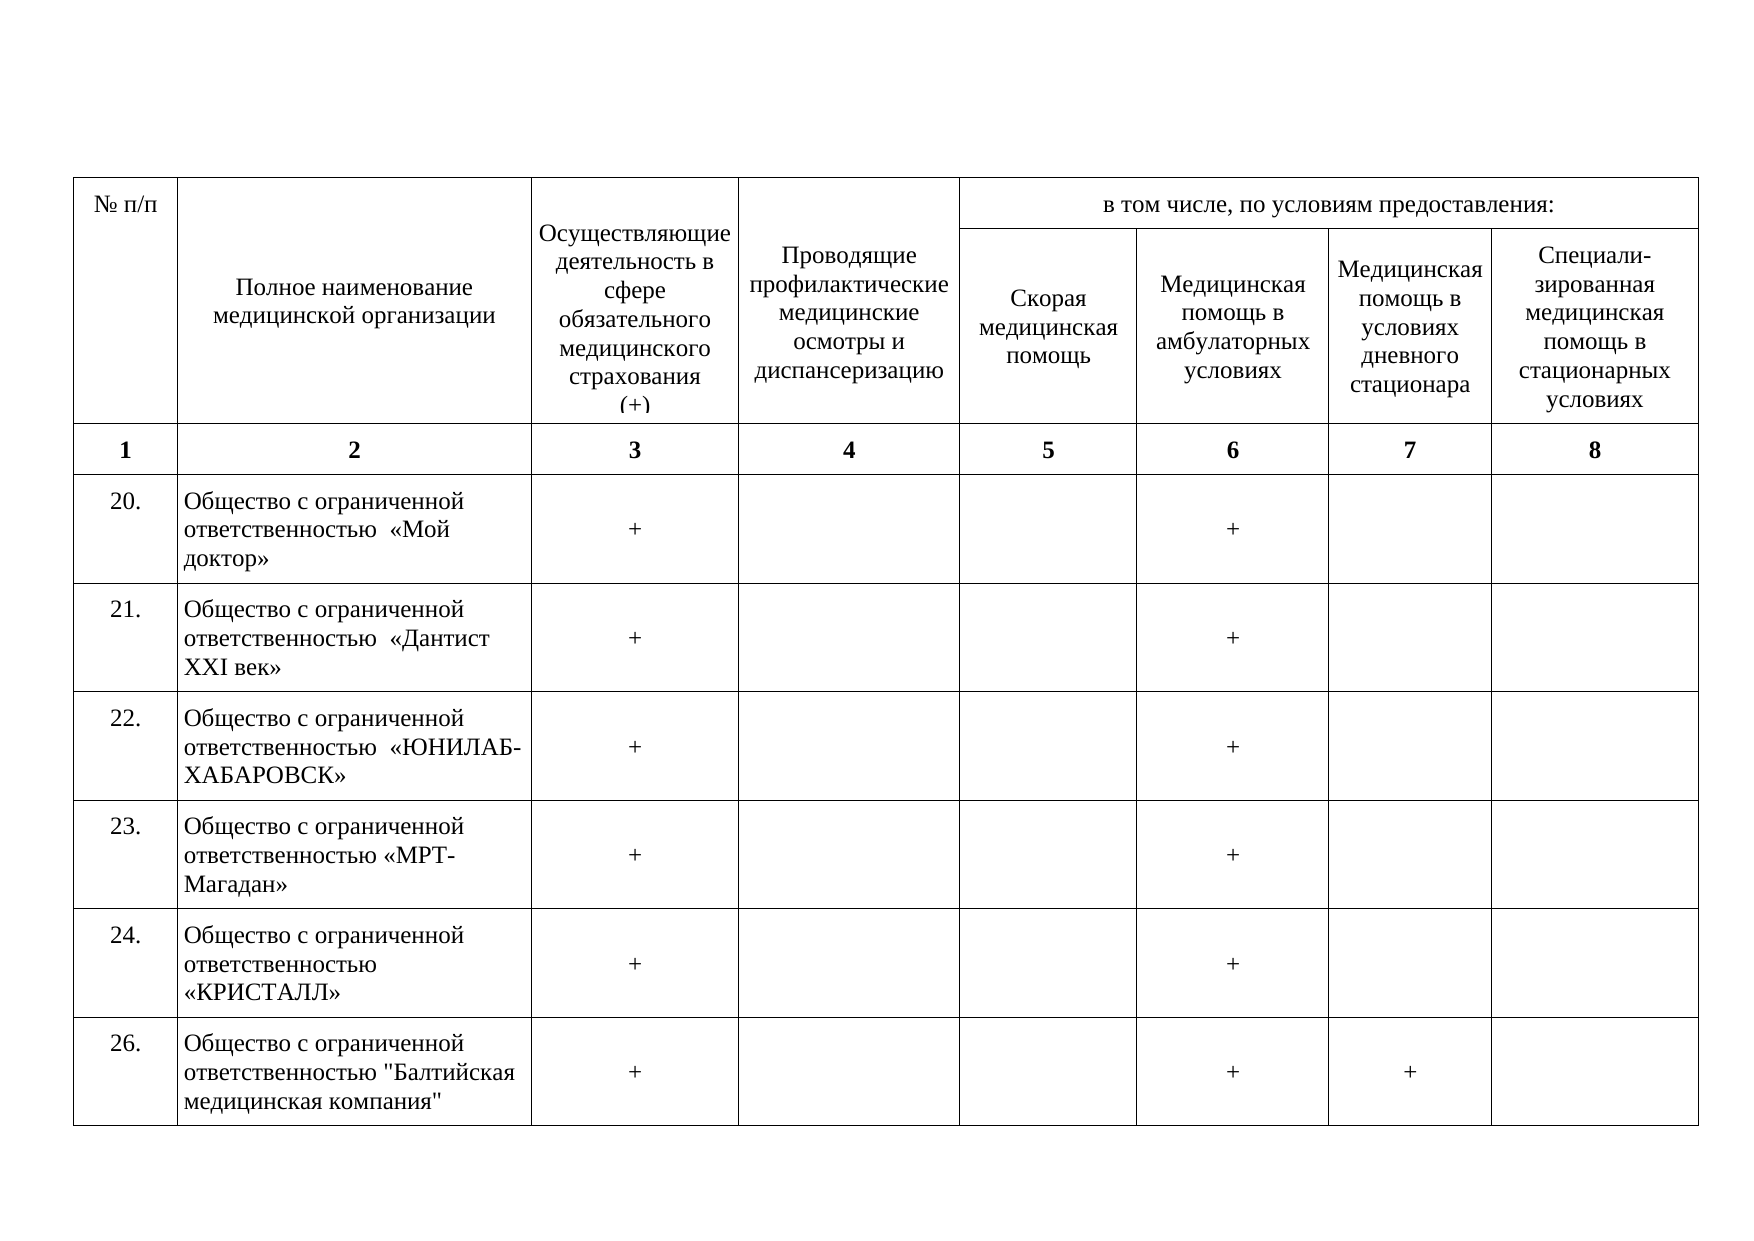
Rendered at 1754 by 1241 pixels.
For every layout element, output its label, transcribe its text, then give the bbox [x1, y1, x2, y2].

table_cell + [1137, 692, 1328, 800]
table_cell + [1137, 801, 1328, 908]
table_cell [1329, 475, 1491, 583]
table_cell Общество с ограниченной ответственностью «ЮНИЛАБ-ХАБАРОВСК» [178, 692, 531, 800]
table_cell [1329, 909, 1491, 1017]
table_cell [739, 584, 959, 691]
table_cell Специали-зированная медицинская помощь в стационарных условиях [1492, 229, 1698, 423]
table_cell [1329, 801, 1491, 908]
table_cell Общество с ограниченной ответственностью «Мой доктор» [178, 475, 531, 583]
table_cell Общество с ограниченной ответственностью «КРИСТАЛЛ» [178, 909, 531, 1017]
table_cell [739, 801, 959, 908]
table_cell 3 [532, 424, 738, 474]
table_cell 2 [178, 424, 531, 474]
table_cell [960, 584, 1136, 691]
table_header Осуществляющие деятельность в сфере обязательного медицинского страхования (+) [532, 178, 738, 423]
table_cell [739, 909, 959, 1017]
table_cell + [1137, 909, 1328, 1017]
table_cell 4 [739, 424, 959, 474]
table_cell + [1329, 1018, 1491, 1125]
table_cell + [532, 584, 738, 691]
table_header Полное наименование медицинской организации [178, 178, 531, 423]
table_cell 24. [74, 909, 177, 1017]
table_cell Проводящие профилактические медицинские осмотры и диспансеризацию [739, 228, 959, 423]
table_cell 26. [74, 1018, 177, 1125]
table_cell [1492, 475, 1698, 583]
table_cell [1492, 584, 1698, 691]
table_cell + [532, 909, 738, 1017]
table_cell + [532, 801, 738, 908]
table_cell + [532, 692, 738, 800]
table_cell 22. [74, 692, 177, 800]
table_cell + [532, 1018, 738, 1125]
table_header № п/п [74, 178, 177, 423]
table_cell 1 [74, 424, 177, 474]
table_cell Общество с ограниченной ответственностью "Балтийская медицинская компания" [178, 1018, 531, 1125]
table_header [739, 178, 959, 228]
table_cell 20. [74, 475, 177, 583]
table_cell [739, 692, 959, 800]
table_cell [739, 1018, 959, 1125]
table_cell [960, 692, 1136, 800]
table_cell Медицинская помощь в условиях дневного стационара [1329, 229, 1491, 423]
table_cell 21. [74, 584, 177, 691]
table_cell 5 [960, 424, 1136, 474]
table_cell + [532, 475, 738, 583]
table_cell 7 [1329, 424, 1491, 474]
table_cell 6 [1137, 424, 1328, 474]
table_cell [1329, 692, 1491, 800]
table_cell [1492, 1018, 1698, 1125]
table_cell + [1137, 475, 1328, 583]
table_cell [1492, 909, 1698, 1017]
table_cell Общество с ограниченной ответственностью «Дантист XXI век» [178, 584, 531, 691]
table_cell [960, 801, 1136, 908]
table_cell 23. [74, 801, 177, 908]
table_cell [960, 1018, 1136, 1125]
table_header в том числе, по условиям предоставления: [960, 178, 1698, 228]
table_cell Скорая медицинская помощь [960, 229, 1136, 423]
table_cell Медицинская помощь в амбулаторных условиях [1137, 229, 1328, 423]
table_cell [960, 475, 1136, 583]
table_cell [1492, 692, 1698, 800]
table_cell + [1137, 1018, 1328, 1125]
table_cell [739, 475, 959, 583]
table_cell [960, 909, 1136, 1017]
table_cell 8 [1492, 424, 1698, 474]
table_cell [1329, 584, 1491, 691]
table_cell Общество с ограниченной ответственностью «МРТ-Магадан» [178, 801, 531, 908]
table_cell + [1137, 584, 1328, 691]
table_cell [1492, 801, 1698, 908]
